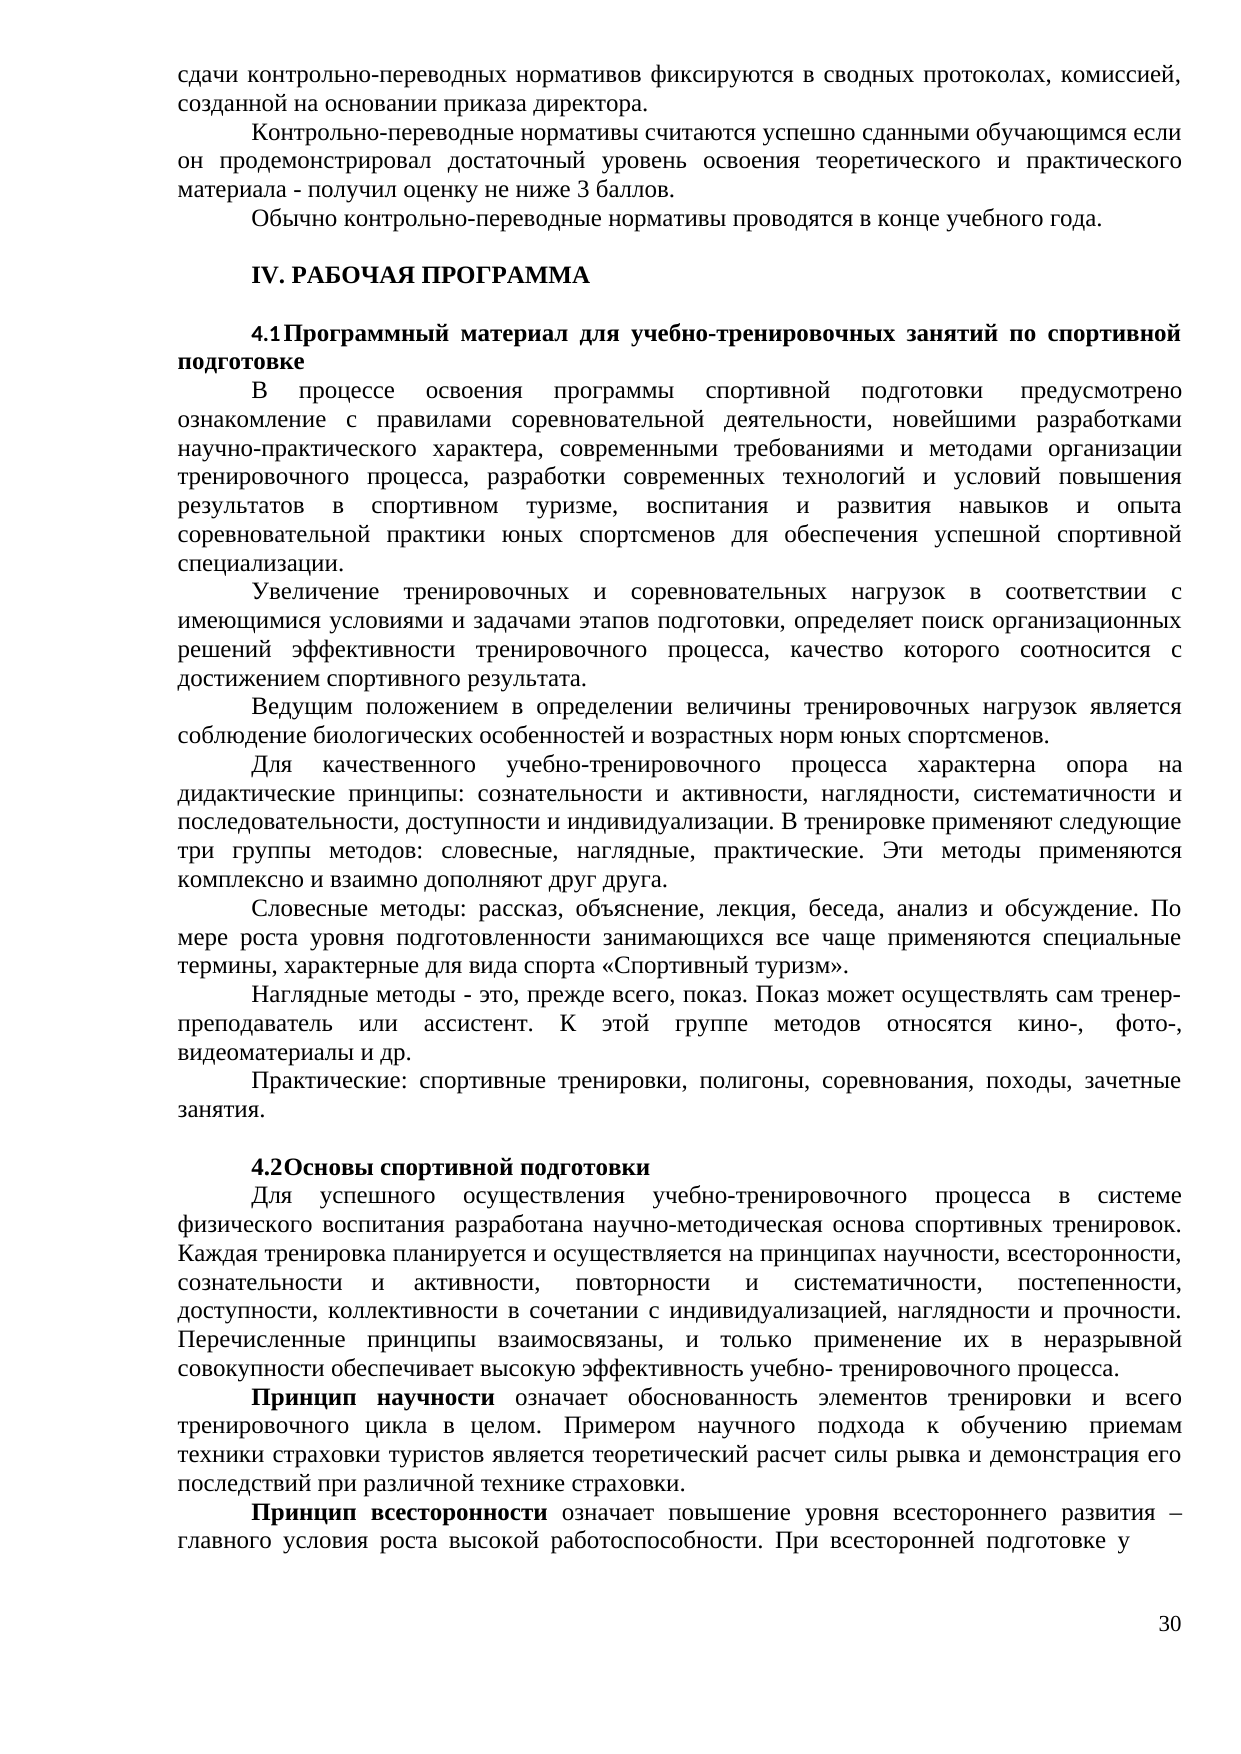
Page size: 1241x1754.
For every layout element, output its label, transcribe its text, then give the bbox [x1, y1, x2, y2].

text Принцип научности означает обоснованность элементов тренировки и всего тренировочного цикла в целом. Примером научного подхода к обучению приемам техники страховки туристов является теоретический расчет силы рывка и демонстрация его последствий при различной технике страховки. [177, 1382, 1182, 1497]
text Обычно контрольно-переводные нормативы проводятся в конце учебного года. [251, 203, 1209, 232]
text Ведущим положением в определении величины тренировочных нагрузок является соблюдение биологических особенностей и возрастных норм юных спортсменов. [177, 691, 1182, 749]
text Словесные методы: рассказ, объяснение, лекция, беседа, анализ и обсуждение. По мере роста уровня подготовленности занимающихся все чаще применяются специальные термины, характерные для вида спорта «Спортивный туризм». [177, 893, 1182, 979]
text В процессе освоения программы спортивной подготовки предусмотрено ознакомление с правилами соревновательной деятельности, новейшими разработками научно-практического характера, современными требованиями и методами организации тренировочного процесса, разработки современных технологий и условий повышения результатов в спортивном туризме, воспитания и развития навыков и опыта соревновательной практики юных спортсменов для обеспечения успешной спортивной специализации. [177, 375, 1182, 576]
text Для успешного осуществления учебно-тренировочного процесса в системе физического воспитания разработана научно-методическая основа спортивных тренировок. Каждая тренировка планируется и осуществляется на принципах научности, всесторонности, сознательности и активности, повторности и систематичности, постепенности, доступности, коллективности в сочетании с индивидуализацией, наглядности и прочности. Перечисленные принципы взаимосвязаны, и только применение их в неразрывной совокупности обеспечивает высокую эффективность учебно- тренировочного процесса. [177, 1180, 1182, 1382]
text Для качественного учебно-тренировочного процесса характерна опора на дидактические принципы: сознательности и активности, наглядности, систематичности и последовательности, доступности и индивидуализации. В тренировке применяют следующие три группы методов: словесные, наглядные, практические. Эти методы применяются комплексно и взаимно дополняют друг друга. [177, 749, 1182, 893]
text Практические: спортивные тренировки, полигоны, соревнования, походы, зачетные занятия. [177, 1065, 1182, 1123]
list Программный материал для учебно-тренировочных занятий по спортивной подготовке [177, 318, 1182, 375]
text сдачи контрольно-переводных нормативов фиксируются в сводных протоколах, комиссией, созданной на основании приказа директора. [177, 59, 1182, 117]
subtitle Основы спортивной подготовки [251, 1152, 1209, 1180]
text Наглядные методы - это, прежде всего, показ. Показ может осуществлять сам тренер- преподаватель или ассистент. К этой группе методов относятся кино-, фото-, видеоматериалы и др. [177, 979, 1182, 1065]
text Контрольно-переводные нормативы считаются успешно сданными обучающимся если он продемонстрировал достаточный уровень освоения теоретического и практического материала - получил оценку не ниже 3 баллов. [177, 117, 1182, 203]
subtitle РАБОЧАЯ ПРОГРАММА [251, 260, 1209, 289]
text Увеличение тренировочных и соревновательных нагрузок в соответствии с имеющимися условиями и задачами этапов подготовки, определяет поиск организационных решений эффективности тренировочного процесса, качество которого соотносится с достижением спортивного результата. [177, 576, 1182, 691]
text Принцип всесторонности означает повышение уровня всестороннего развития – главного условия роста высокой работоспособности. При всесторонней подготовке у [177, 1497, 1182, 1554]
